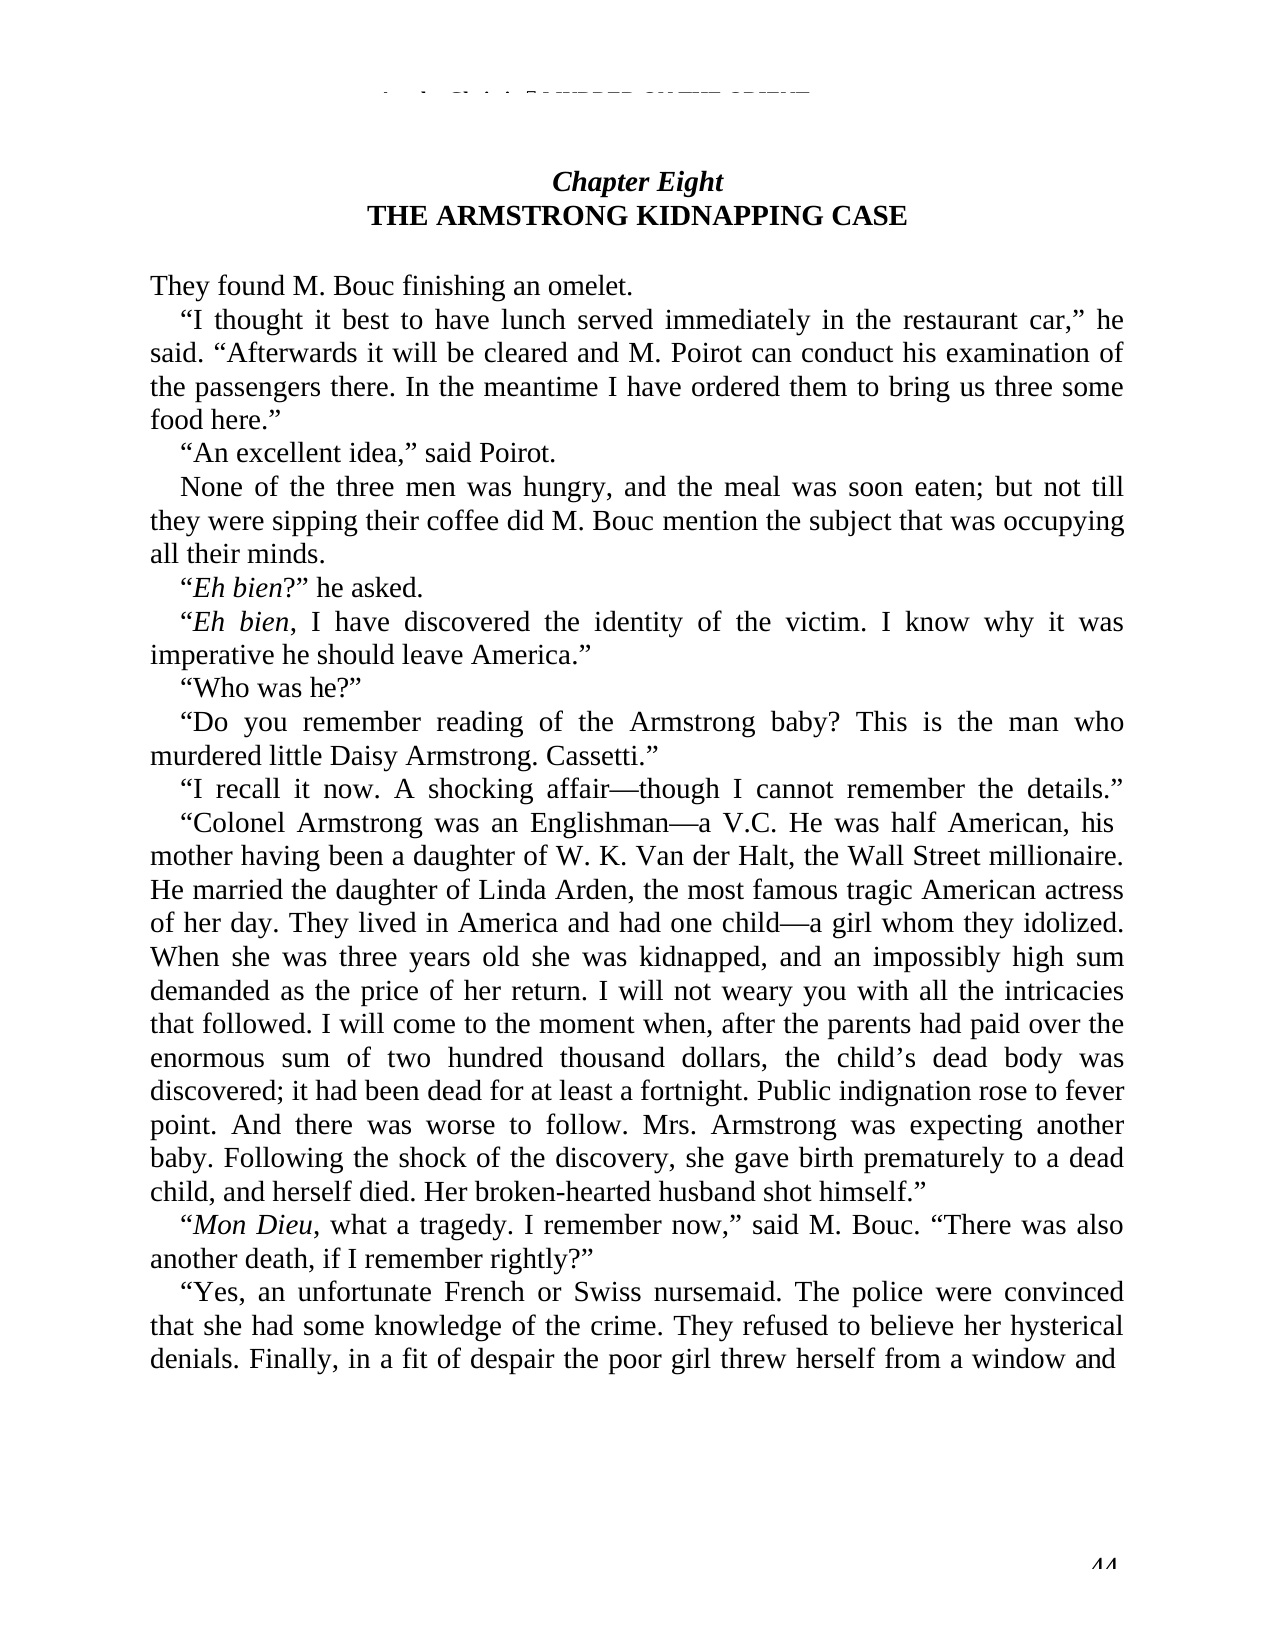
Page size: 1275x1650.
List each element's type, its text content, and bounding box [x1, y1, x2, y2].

text Chapter Eight [137, 164, 1137, 198]
text “Mon Dieu, what a tragedy. I remember now,” said M. Bouc. “There was also another death, if I remember rightly?” [150, 1207, 1125, 1274]
text “An excellent idea,” said Poirot. [180, 436, 1137, 469]
subtitle THE ARMSTRONG KIDNAPPING CASE [240, 198, 1035, 231]
text “I recall it now. A shocking affair—though I cannot remember the details.” “Colonel Armstrong was an Englishman—a V.C. He was half American, his [180, 771, 1125, 838]
text None of the three men was hungry, and the meal was soon eaten; but not till they were sipping their coffee did M. Bouc mention the subject that was occupying all their minds. [150, 469, 1125, 570]
text “Eh bien?” he asked. [180, 570, 1137, 604]
text “Do you remember reading of the Armstrong baby? This is the man who murdered little Daisy Armstrong. Cassetti.” [150, 704, 1125, 771]
text “I thought it best to have lunch served immediately in the restaurant car,” he said. “Afterwards it will be cleared and M. Poirot can conduct his examination of the passengers there. In the meantime I have ordered them to bring us three some food here.” [150, 302, 1125, 436]
text They found M. Bouc finishing an omelet. [150, 268, 1137, 302]
text “Eh bien, I have discovered the identity of the victim. I know why it was imperative he should leave America.” [150, 604, 1125, 671]
text “Who was he?” [180, 671, 1137, 704]
text mother having been a daughter of W. K. Van der Halt, the Wall Street millionaire. He married the daughter of Linda Arden, the most famous tragic American actress of her day. They lived in America and had one child—a girl whom they idolized. When she was three years old she was kidnapped, and an impossibly high sum demanded as the price of her return. I will not weary you with all the intricacies that followed. I will come to the moment when, after the parents had paid over the enormous sum of two hundred thousand dollars, the child’s dead body was discovered; it had been dead for at least a fortnight. Public indignation rose to fever point. And there was worse to follow. Mrs. Armstrong was expecting another baby. Following the shock of the discovery, she gave birth prematurely to a dead child, and herself died. Her broken-hearted husband shot himself.” [150, 838, 1126, 1207]
text “Yes, an unfortunate French or Swiss nursemaid. The police were convinced that she had some knowledge of the crime. They refused to believe her hysterical denials. Finally, in a fit of despair the poor girl threw herself from a window and [150, 1274, 1125, 1375]
